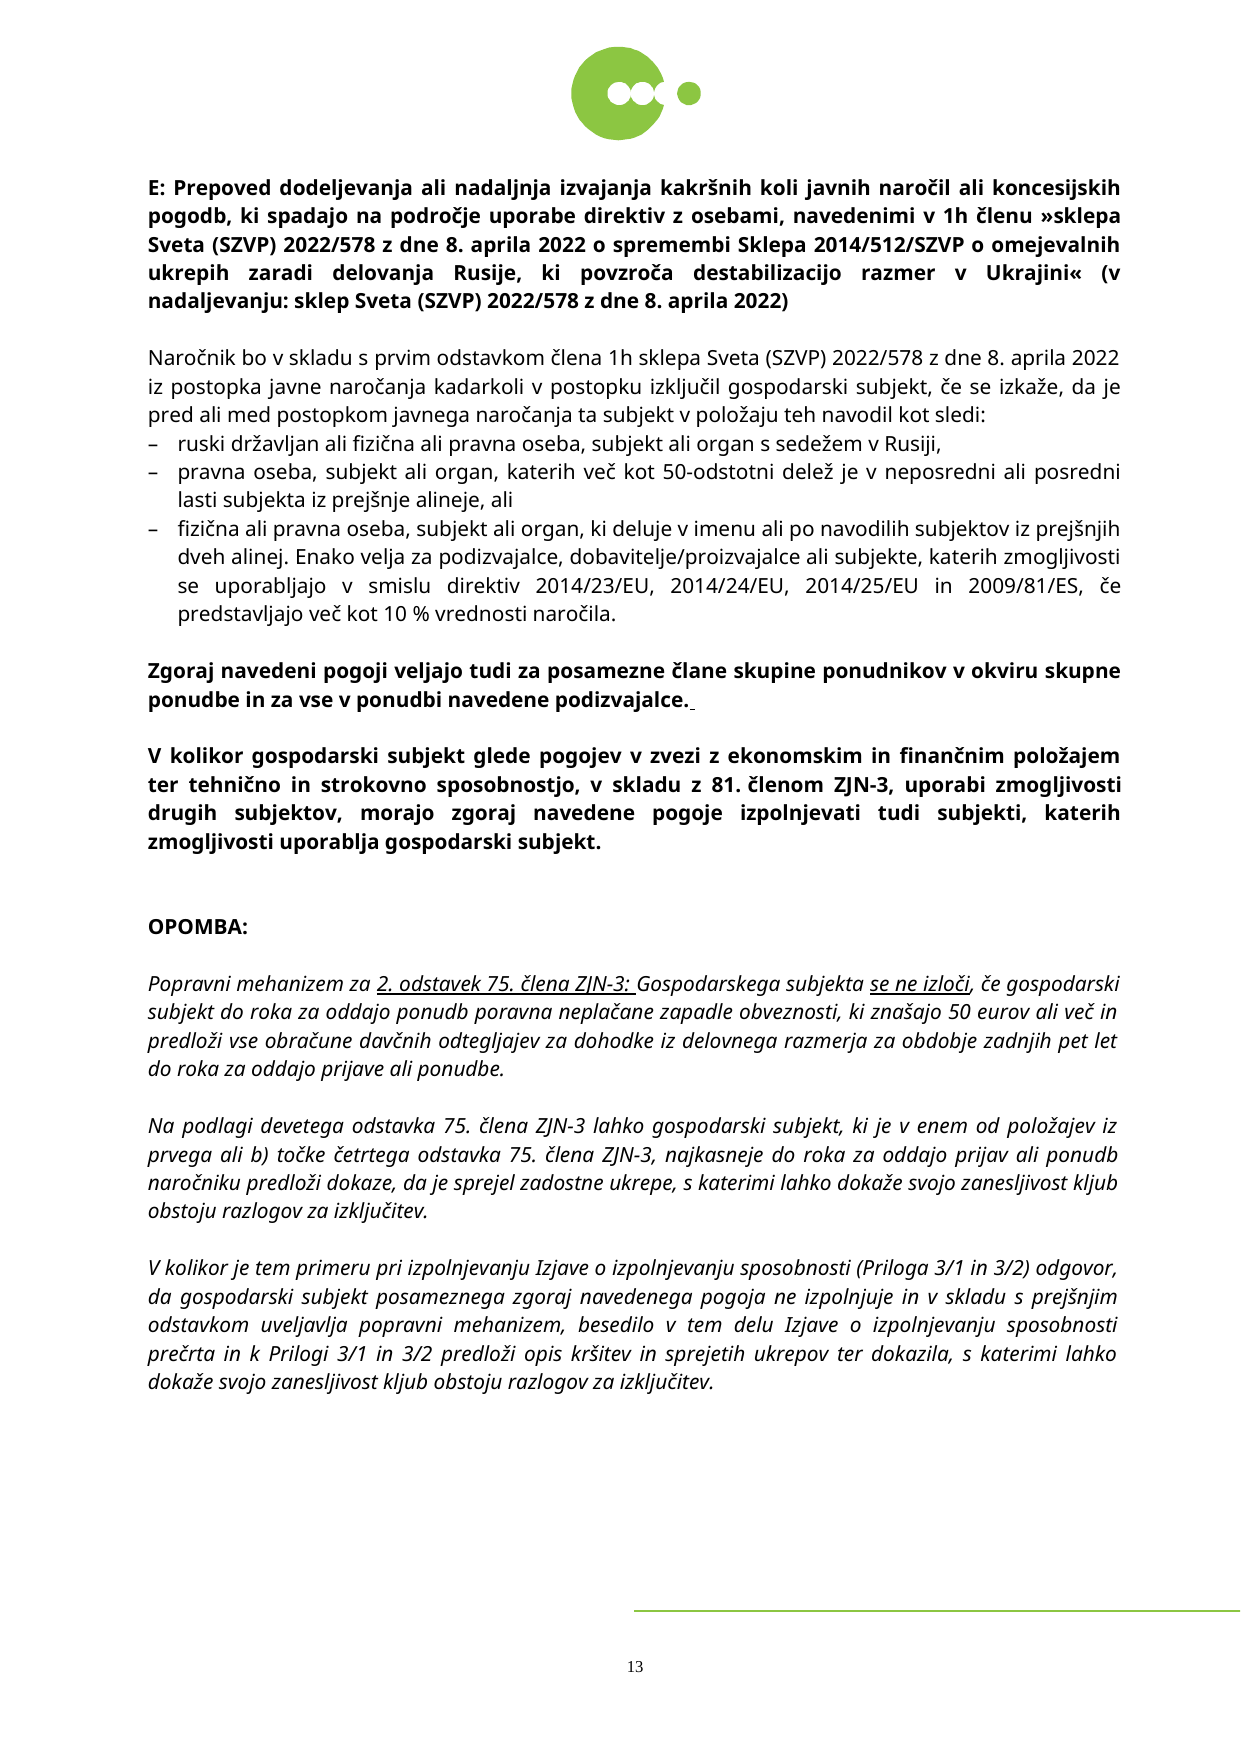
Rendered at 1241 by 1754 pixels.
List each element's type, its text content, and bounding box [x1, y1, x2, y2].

text V kolikor je tem primeru pri izpolnjevanju Izjave o izpolnjevanju sposobnosti (Priloga 3/1 in 3/2) odgovor, da gospodarski subjekt posameznega zgoraj navedenega pogoja ne izpolnjuje in v skladu s prejšnjim odstavkom uveljavlja popravni mehanizem, besedilo v tem delu Izjave o izpolnjevanju sposobnosti prečrta in k Prilogi 3/1 in 3/2 predloži opis kršitev in sprejetih ukrepov ter dokazila, s katerimi lahko dokaže svojo zanesljivost kljub obstoju razlogov za izključitev. [148, 1253, 1122, 1396]
text Naročnik bo v skladu s prvim odstavkom člena 1h sklepa Sveta (SZVP) 2022/578 z dne 8. aprila 2022 iz postopka javne naročanja kadarkoli v postopku izključil gospodarski subjekt, če se izkaže, da je pred ali med postopkom javnega naročanja ta subjekt v položaju teh navodil kot sledi: [148, 343, 1122, 429]
text Zgoraj navedeni pogoji veljajo tudi za posamezne člane skupine ponudnikov v okviru skupne ponudbe in za vse v ponudbi navedene podizvajalce. [148, 656, 1122, 713]
list pravna oseba, subjekt ali organ, katerih več kot 50-odstotni delež je v neposredni ali posredni lasti subjekta iz prejšnje alineje, ali [148, 457, 1122, 514]
text E: Prepoved dodeljevanja ali nadaljnja izvajanja kakršnih koli javnih naročil ali koncesijskih pogodb, ki spadajo na področje uporabe direktiv z osebami, navedenimi v 1h členu »sklepa Sveta (SZVP) 2022/578 z dne 8. aprila 2022 o spremembi Sklepa 2014/512/SZVP o omejevalnih ukrepih zaradi delovanja Rusije, ki povzroča destabilizacijo razmer v Ukrajini« (v nadaljevanju: sklep Sveta (SZVP) 2022/578 z dne 8. aprila 2022) [148, 173, 1122, 315]
text Popravni mehanizem za 2. odstavek 75. člena ZJN-3: Gospodarskega subjekta se ne izloči, če gospodarski subjekt do roka za oddajo ponudb poravna neplačane zapadle obveznosti, ki znašajo 50 eurov ali več in predloži vse obračune davčnih odtegljajev za dohodke iz delovnega razmerja za obdobje zadnjih pet let do roka za oddajo prijave ali ponudbe. [148, 969, 1122, 1083]
text Na podlagi devetega odstavka 75. člena ZJN-3 lahko gospodarski subjekt, ki je v enem od položajev iz prvega ali b) točke četrtega odstavka 75. člena ZJN-3, najkasneje do roka za oddajo prijav ali ponudb naročniku predloži dokaze, da je sprejel zadostne ukrepe, s katerimi lahko dokaže svojo zanesljivost kljub obstoju razlogov za izključitev. [148, 1111, 1122, 1225]
list ruski državljan ali fizična ali pravna oseba, subjekt ali organ s sedežem v Rusiji, [148, 429, 1122, 457]
text OPOMBA: [148, 912, 1122, 941]
list fizična ali pravna oseba, subjekt ali organ, ki deluje v imenu ali po navodilih subjektov iz prejšnjih dveh alinej. Enako velja za podizvajalce, dobavitelje/proizvajalce ali subjekte, katerih zmogljivosti se uporabljajo v smislu direktiv 2014/23/EU, 2014/24/EU, 2014/25/EU in 2009/81/ES, če predstavljajo več kot 10 % vrednosti naročila. [148, 514, 1122, 628]
text V kolikor gospodarski subjekt glede pogojev v zvezi z ekonomskim in finančnim položajem ter tehnično in strokovno sposobnostjo, v skladu z 81. členom ZJN-3, uporabi zmogljivosti drugih subjektov, morajo zgoraj navedene pogoje izpolnjevati tudi subjekti, katerih zmogljivosti uporablja gospodarski subjekt. [148, 742, 1122, 855]
